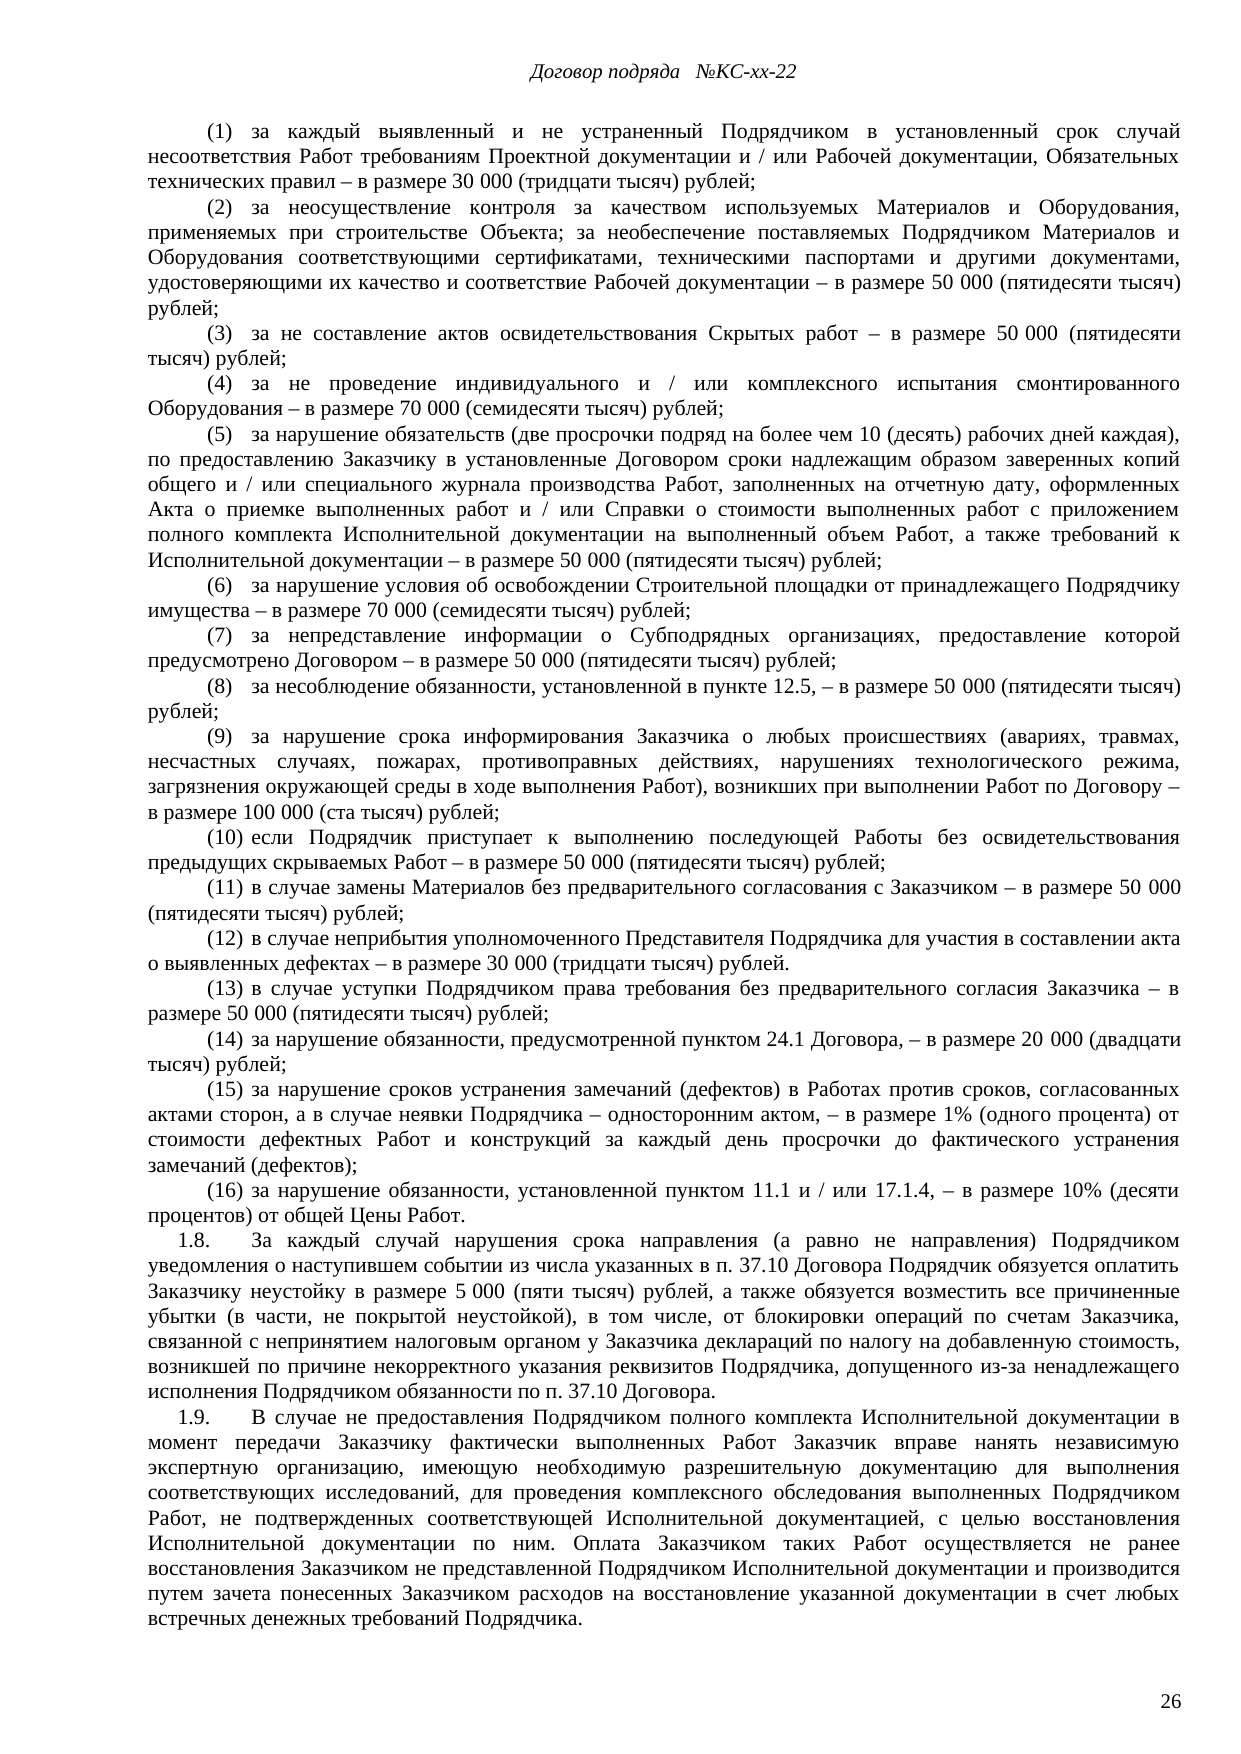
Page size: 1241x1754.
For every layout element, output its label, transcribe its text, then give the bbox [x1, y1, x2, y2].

text в случае неприбытия уполномоченного Представителя Подрядчика для участия в составлении акта о выявленных дефектах – в размере 30 000 (тридцати тысяч) рублей. [148, 925, 1181, 975]
text В случае не предоставления Подрядчиком полного комплекта Исполнительной документации в момент передачи Заказчику фактически выполненных Работ Заказчик вправе нанять независимую экспертную организацию, имеющую необходимую разрешительную документацию для выполнения соответствующих исследований, для проведения комплексного обследования выполненных Подрядчиком Работ, не подтвержденных соответствующей Исполнительной документацией, с целью восстановления Исполнительной документации по ним. Оплата Заказчиком таких Работ осуществляется не ранее восстановления Заказчиком не представленной Подрядчиком Исполнительной документации и производится путем зачета понесенных Заказчиком расходов на восстановление указанной документации в счет любых встречных денежных требований Подрядчика. [148, 1404, 1181, 1631]
text за нарушение срока информирования Заказчика о любых происшествиях (авариях, травмах, несчастных случаях, пожарах, противоправных действиях, нарушениях технологического режима, загрязнения окружающей среды в ходе выполнения Работ), возникших при выполнении Работ по Договору – в размере 100 000 (ста тысяч) рублей; [148, 723, 1181, 824]
text если Подрядчик приступает к выполнению последующей Работы без освидетельствования предыдущих скрываемых Работ – в размере 50 000 (пятидесяти тысяч) рублей; [148, 824, 1181, 874]
text за неосуществление контроля за качеством используемых Материалов и Оборудования, применяемых при строительстве Объекта; за необеспечение поставляемых Подрядчиком Материалов и Оборудования соответствующими сертификатами, техническими паспортами и другими документами, удостоверяющими их качество и соответствие Рабочей документации – в размере 50 000 (пятидесяти тысяч) рублей; [148, 194, 1181, 320]
text за нарушение обязанности, предусмотренной пунктом 24.1 Договора, – в размере 20 000 (двадцати тысяч) рублей; [148, 1026, 1181, 1076]
text за непредставление информации о Субподрядных организациях, предоставление которой предусмотрено Договором – в размере 50 000 (пятидесяти тысяч) рублей; [148, 622, 1181, 673]
text за не составление актов освидетельствования Скрытых работ – в размере 50 000 (пятидесяти тысяч) рублей; [148, 320, 1181, 370]
text в случае замены Материалов без предварительного согласования с Заказчиком – в размере 50 000 (пятидесяти тысяч) рублей; [148, 874, 1181, 925]
text за нарушение сроков устранения замечаний (дефектов) в Работах против сроков, согласованных актами сторон, а в случае неявки Подрядчика – односторонним актом, – в размере 1% (одного процента) от стоимости дефектных Работ и конструкций за каждый день просрочки до фактического устранения замечаний (дефектов); [148, 1076, 1181, 1177]
text за каждый выявленный и не устраненный Подрядчиком в установленный срок случай несоответствия Работ требованиям Проектной документации и / или Рабочей документации, Обязательных технических правил – в размере 30 000 (тридцати тысяч) рублей; [148, 118, 1181, 194]
text за не проведение индивидуального и / или комплексного испытания смонтированного Оборудования – в размере 70 000 (семидесяти тысяч) рублей; [148, 370, 1181, 421]
text за нарушение обязанности, установленной пунктом 11.1 и / или 17.1.4, – в размере 10% (десяти процентов) от общей Цены Работ. [148, 1177, 1181, 1227]
text за несоблюдение обязанности, установленной в пункте 12.5, – в размере 50 000 (пятидесяти тысяч) рублей; [148, 673, 1181, 723]
text в случае уступки Подрядчиком права требования без предварительного согласия Заказчика – в размере 50 000 (пятидесяти тысяч) рублей; [148, 975, 1181, 1026]
text за нарушение условия об освобождении Строительной площадки от принадлежащего Подрядчику имущества – в размере 70 000 (семидесяти тысяч) рублей; [148, 572, 1181, 622]
text за нарушение обязательств (две просрочки подряд на более чем 10 (десять) рабочих дней каждая), по предоставлению Заказчику в установленные Договором сроки надлежащим образом заверенных копий общего и / или специального журнала производства Работ, заполненных на отчетную дату, оформленных Акта о приемке выполненных работ и / или Справки о стоимости выполненных работ с приложением полного комплекта Исполнительной документации на выполненный объем Работ, а также требований к Исполнительной документации – в размере 50 000 (пятидесяти тысяч) рублей; [148, 421, 1181, 572]
text За каждый случай нарушения срока направления (а равно не направления) Подрядчиком уведомления о наступившем событии из числа указанных в п. 37.10 Договора Подрядчик обязуется оплатить Заказчику неустойку в размере 5 000 (пяти тысяч) рублей, а также обязуется возместить все причиненные убытки (в части, не покрытой неустойкой), в том числе, от блокировки операций по счетам Заказчика, связанной с непринятием налоговым органом у Заказчика деклараций по налогу на добавленную стоимость, возникшей по причине некорректного указания реквизитов Подрядчика, допущенного из-за ненадлежащего исполнения Подрядчиком обязанности по п. 37.10 Договора. [148, 1227, 1181, 1404]
